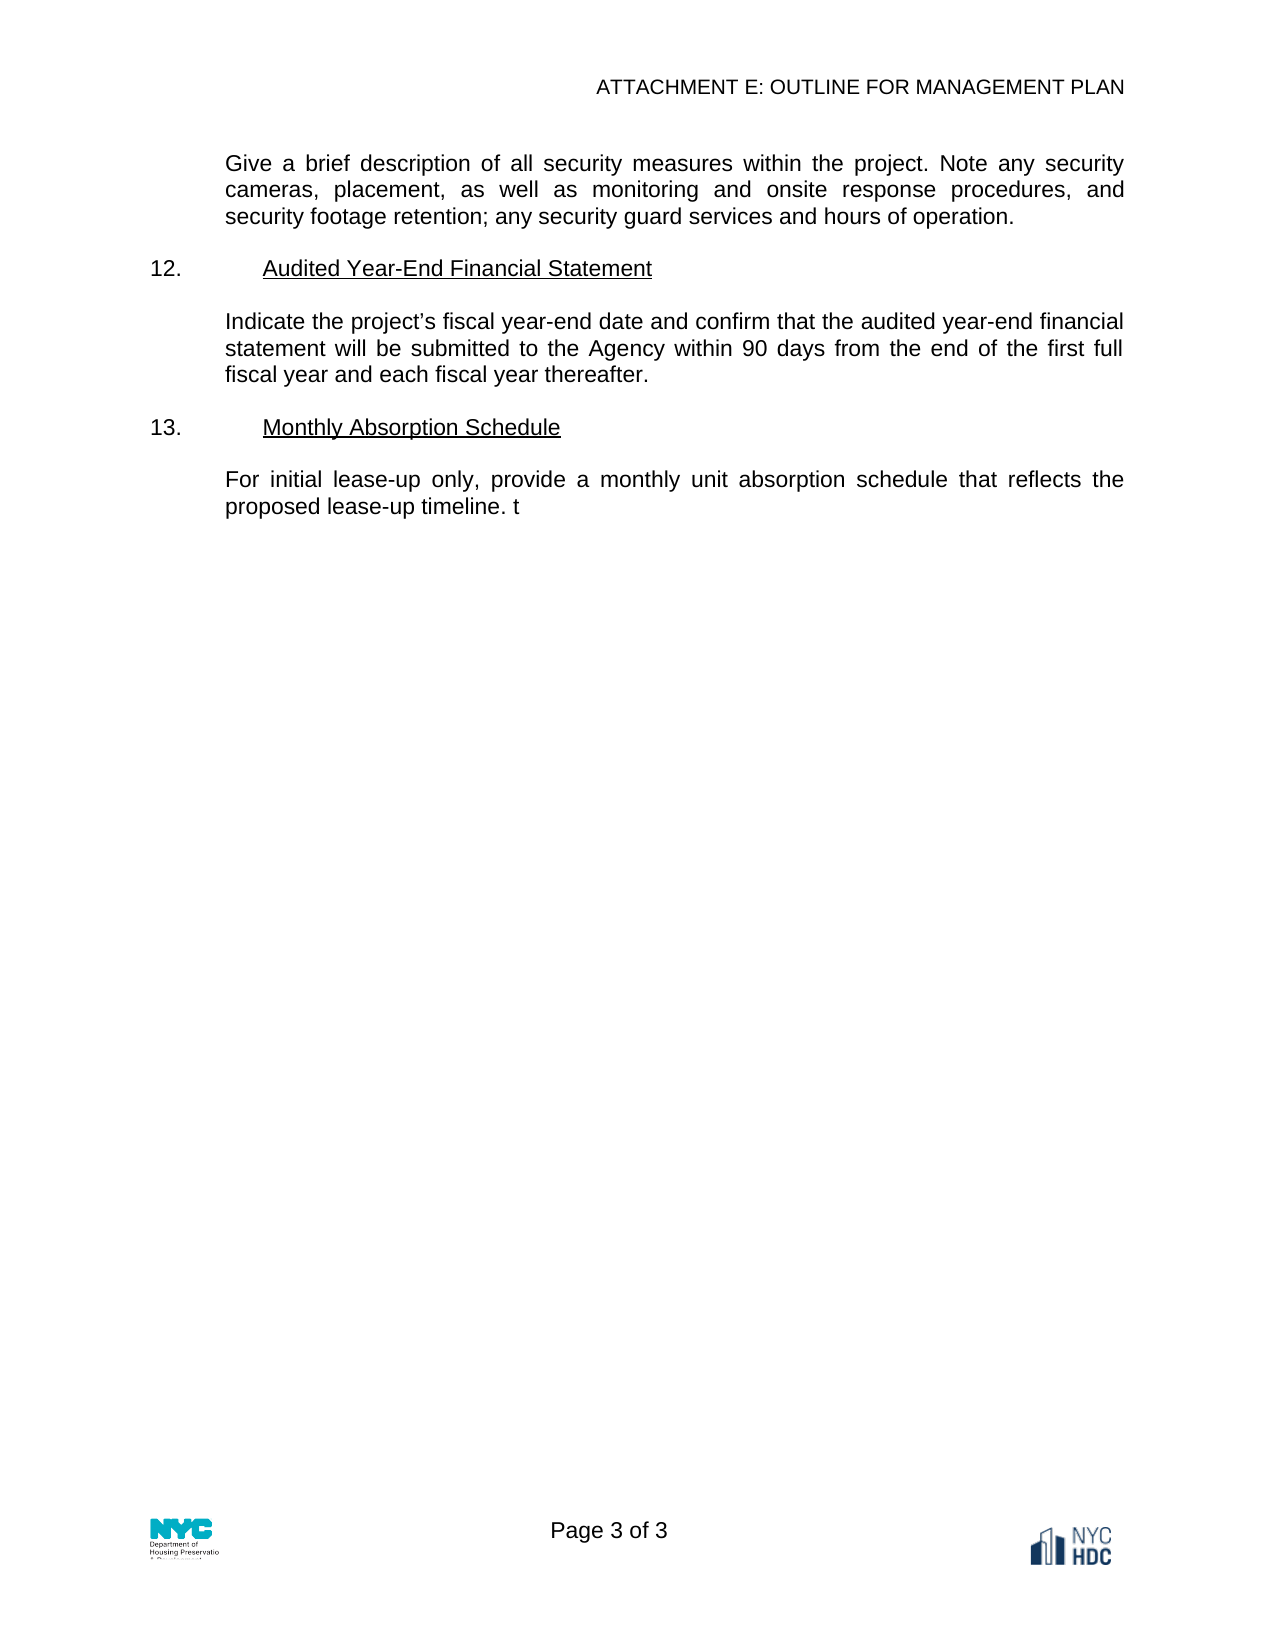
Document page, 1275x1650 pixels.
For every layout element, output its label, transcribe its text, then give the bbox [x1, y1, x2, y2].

text Indicate the project’s fiscal year-end date and confirm that the audited year-end financial statement will be submitted to the Agency within 90 days from the end of the first full fiscal year and each fiscal year thereafter. [225, 308, 1125, 387]
picture [1030, 1527, 1111, 1565]
text For initial lease-up only, provide a monthly unit absorption schedule that reflects the proposed lease-up timeline. t [150, 466, 1125, 519]
list Monthly Absorption Schedule [150, 413, 1125, 440]
picture [150, 1518, 219, 1560]
list Audited Year-End Financial Statement [150, 255, 1125, 282]
text Give a brief description of all security measures within the project. Note any security cameras, placement, as well as monitoring and onsite response procedures, and security footage retention; any security guard services and hours of operation. [225, 150, 1125, 229]
